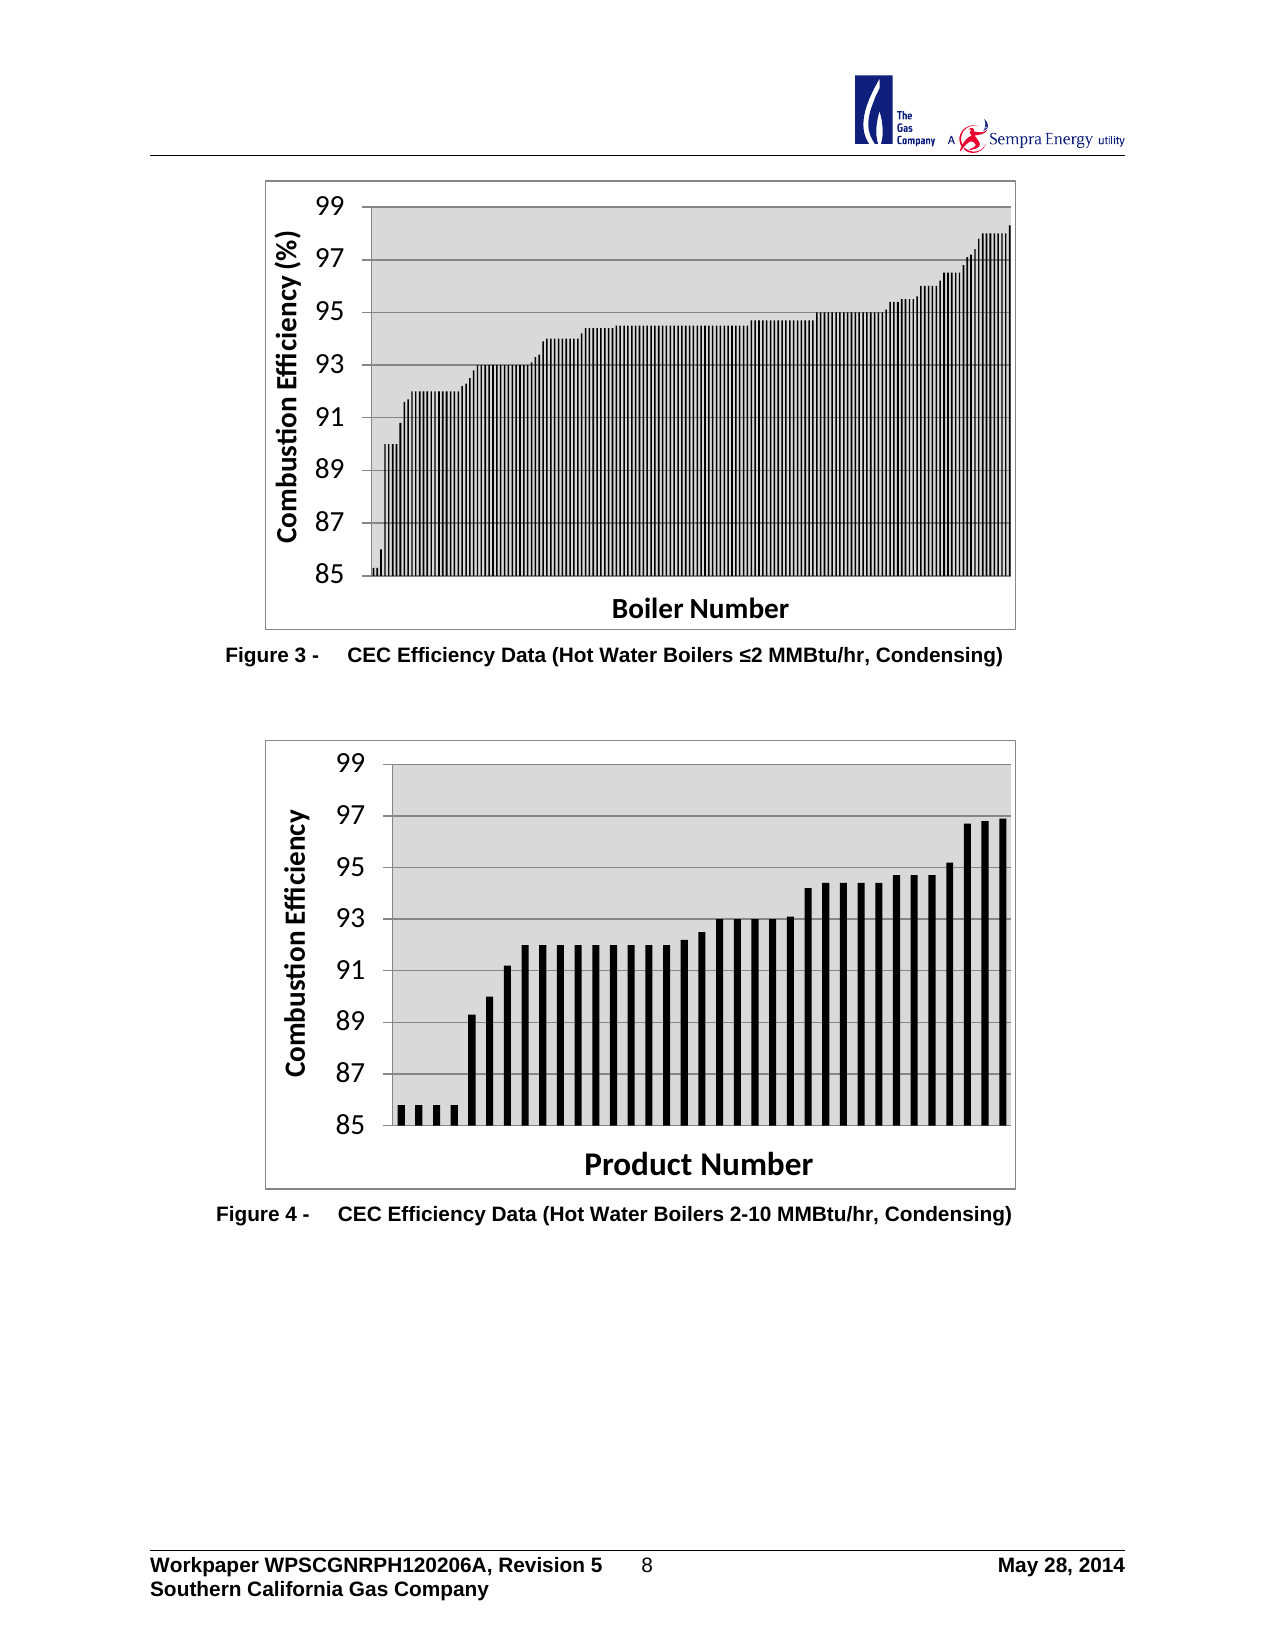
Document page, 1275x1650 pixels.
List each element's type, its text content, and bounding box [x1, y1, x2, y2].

text CEC Efficiency Data (Hot Water Boilers 2-10 MMBtu/hr, Condensing) [150, 1202, 1125, 1226]
text CEC Efficiency Data (Hot Water Boilers ≤2 MMBtu/hr, Condensing) [150, 643, 1125, 667]
